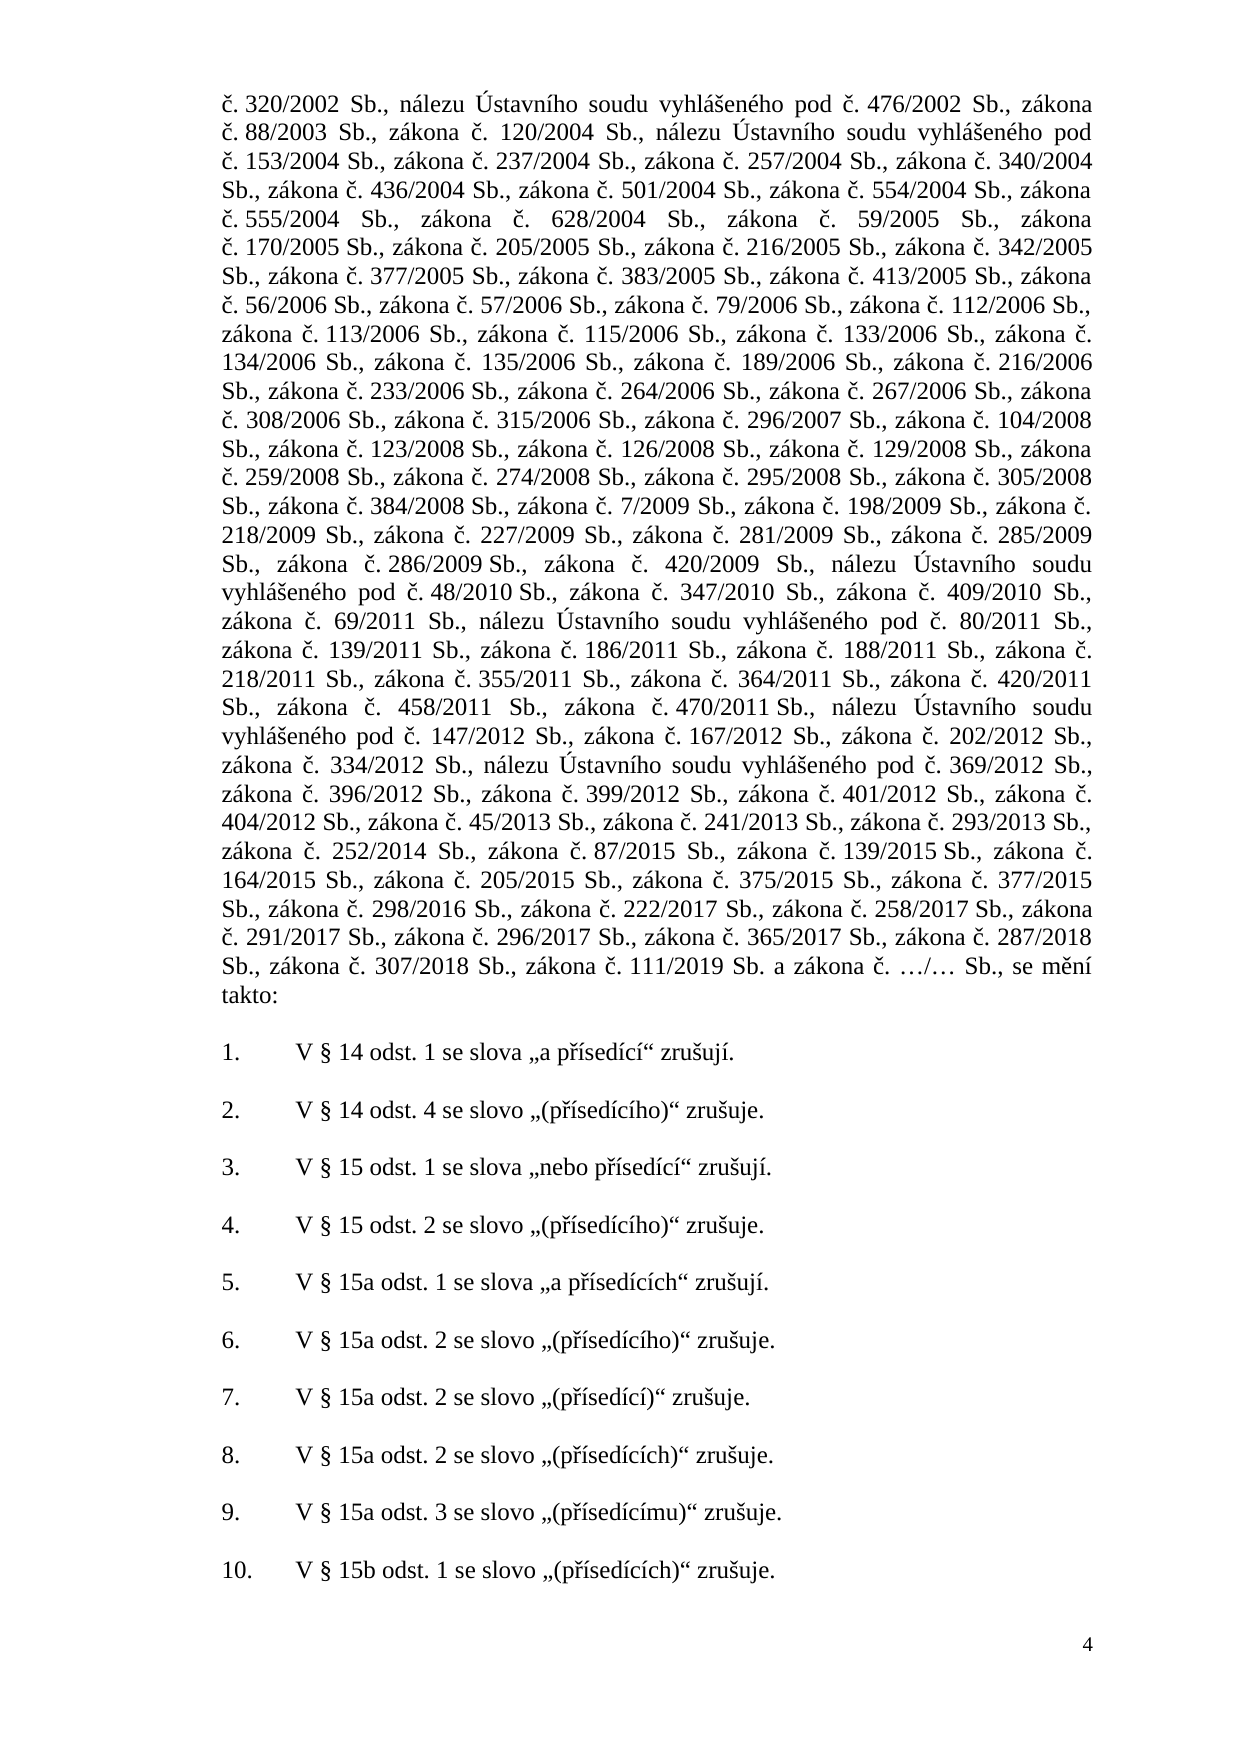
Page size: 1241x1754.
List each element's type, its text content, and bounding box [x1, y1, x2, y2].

text 5. V § 15a odst. 1 se slova „a přísedících“ zrušují. [148, 1267, 1093, 1296]
text 3. V § 15 odst. 1 se slova „nebo přísedící“ zrušují. [148, 1152, 1093, 1181]
text 1. V § 14 odst. 1 se slova „a přísedící“ zrušují. [148, 1037, 1093, 1066]
text 9. V § 15a odst. 3 se slovo „(přísedícímu)“ zrušuje. [148, 1497, 1093, 1526]
text 4. V § 15 odst. 2 se slovo „(přísedícího)“ zrušuje. [148, 1210, 1093, 1239]
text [221, 89, 1093, 1009]
text 2. V § 14 odst. 4 se slovo „(přísedícího)“ zrušuje. [148, 1095, 1093, 1124]
text 8. V § 15a odst. 2 se slovo „(přísedících)“ zrušuje. [148, 1440, 1093, 1469]
text 10. V § 15b odst. 1 se slovo „(přísedících)“ zrušuje. [148, 1555, 1093, 1584]
text 6. V § 15a odst. 2 se slovo „(přísedícího)“ zrušuje. [148, 1325, 1093, 1354]
text 7. V § 15a odst. 2 se slovo „(přísedící)“ zrušuje. [148, 1382, 1093, 1411]
